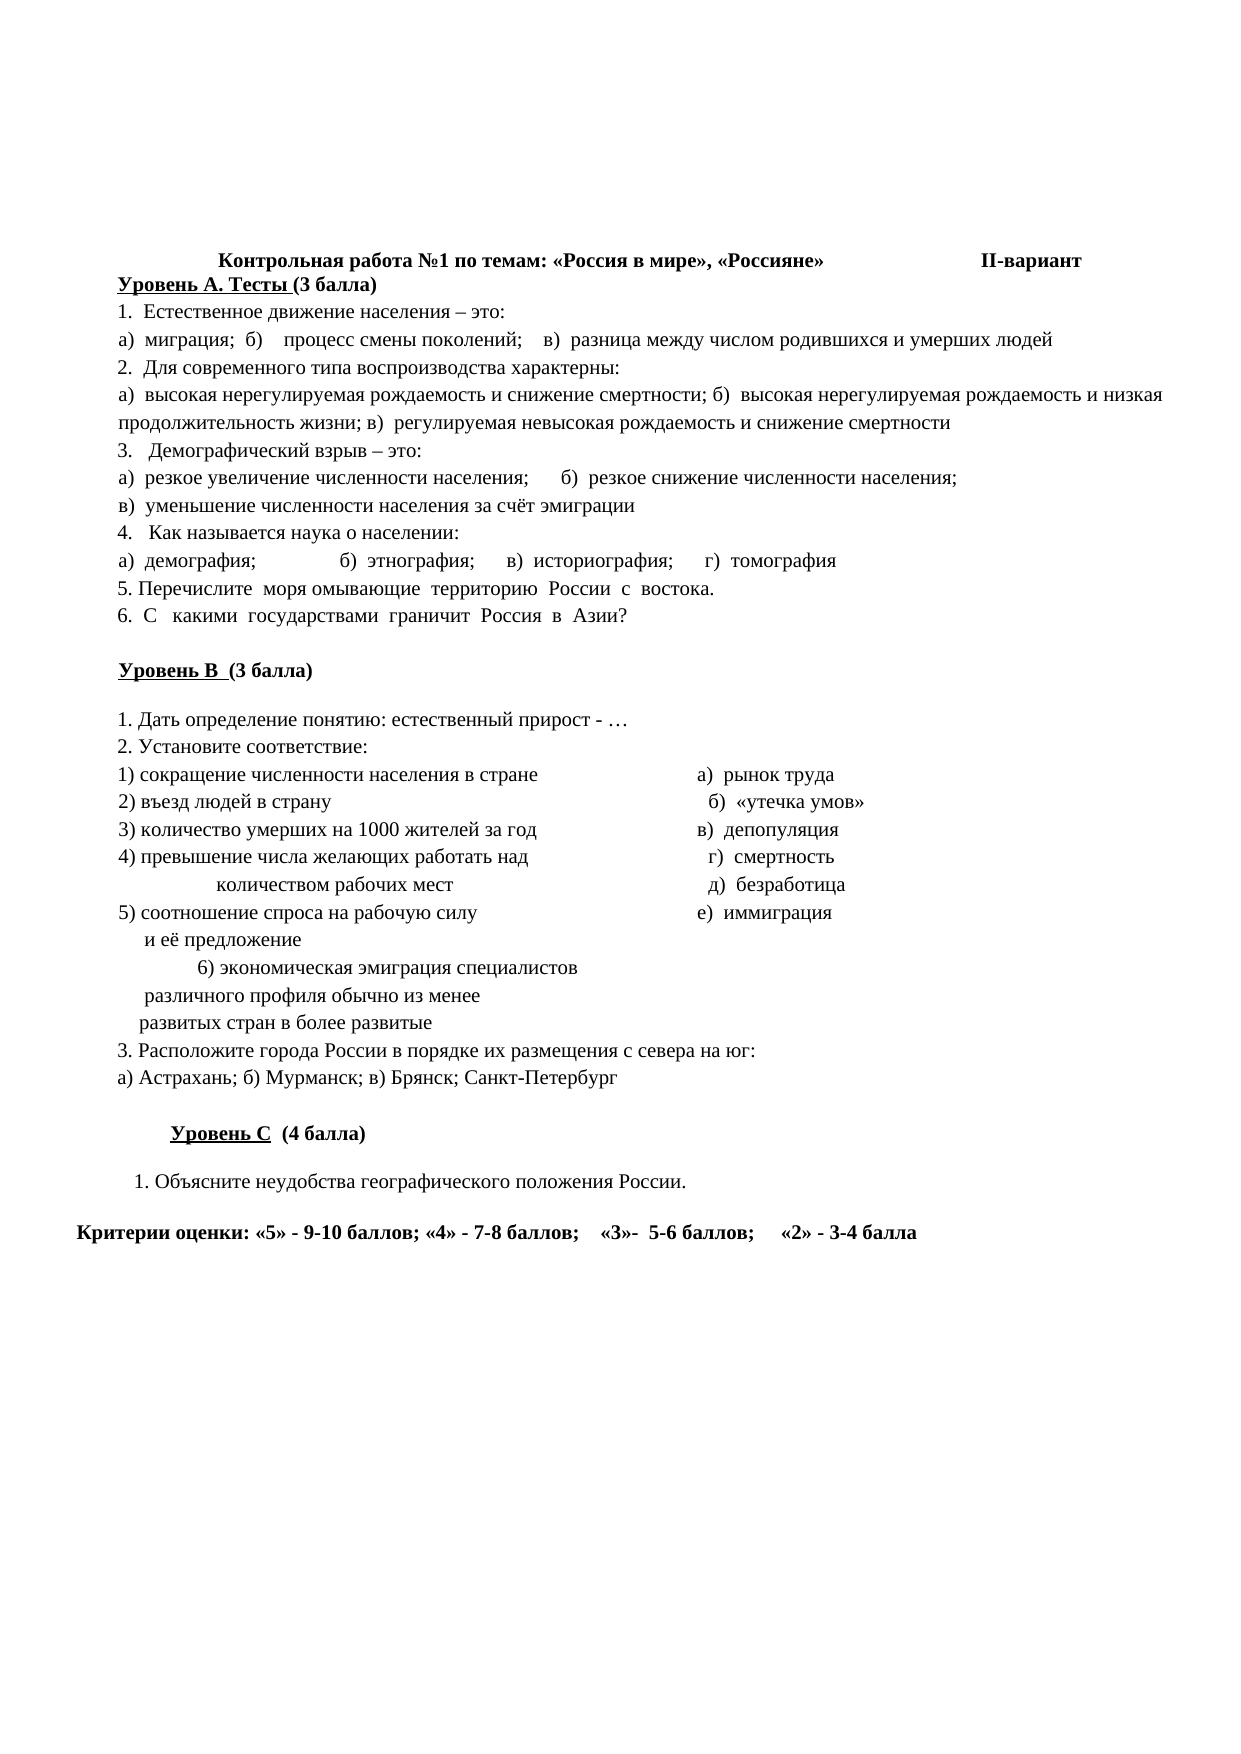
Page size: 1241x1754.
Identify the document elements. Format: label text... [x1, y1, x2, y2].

text 6) экономическая эмиграция специалистов [117, 955, 1181, 979]
text количеством рабочих мест д) безработица [117, 872, 1181, 896]
text 5. Перечислите моря омывающие территорию России с востока. [117, 576, 1181, 599]
text 3. Демографический взрыв – это: [117, 437, 1181, 462]
text 2) въезд людей в страну б) «утечка умов» [117, 789, 1181, 813]
text а) демография; б) этнография; в) историография; г) томография [117, 548, 1181, 572]
text различного профиля обычно из менее [117, 982, 1181, 1007]
text развитых стран в более развитые [117, 1010, 1181, 1034]
text а) Астрахань; б) Мурманск; в) Брянск; Санкт-Петербург [117, 1065, 1181, 1089]
text Контрольная работа №1 по темам: «Россия в мире», «Россияне» II-вариант [118, 248, 1181, 272]
text 1) сокращение численности населения в стране а) рынок труда [117, 762, 1181, 786]
text а) высокая нерегулируемая рождаемость и снижение смертности; б) высокая нерегулируемая рождаемость и низкая продолжительность жизни; в) регулируемая невысокая рождаемость и снижение смертности [117, 382, 1181, 434]
text 1. Дать определение понятию: естественный прирост - … [117, 706, 1181, 731]
text 4) превышение числа желающих работать над г) смертность [117, 844, 1181, 868]
text 2. Для современного типа воспроизводства характерны: [117, 355, 1181, 379]
text 5) соотношение спроса на рабочую силу е) иммиграция [117, 900, 1181, 924]
text 6. С какими государствами граничит Россия в Азии? [117, 603, 1181, 627]
text Уровень С (4 балла) [118, 1121, 1181, 1144]
text 4. Как называется наука о населении: [117, 520, 1181, 544]
text Уровень В (3 балла) [118, 658, 1181, 682]
text в) уменьшение численности населения за счёт эмиграции [117, 493, 1181, 517]
text 1. Естественное движение населения – это: [117, 299, 1181, 323]
text 1. Объясните неудобства географического положения России. [118, 1169, 1181, 1193]
text а) резкое увеличение численности населения; б) резкое снижение численности населения; [117, 465, 1181, 489]
text 2. Установите соответствие: [117, 734, 1181, 758]
text Уровень А. Тесты (3 балла) [117, 272, 1181, 296]
text 3) количество умерших на 1000 жителей за год в) депопуляция [117, 817, 1181, 841]
text 3. Расположите города России в порядке их размещения с севера на юг: [117, 1038, 1181, 1062]
text а) миграция; б) процесс смены поколений; в) разница между числом родившихся и умерших людей [117, 327, 1181, 351]
text Критерии оценки: «5» - 9-10 баллов; «4» - 7-8 баллов; «3»- 5-6 баллов; «2» - 3-4 балла [29, 1220, 1181, 1244]
text и её предложение [117, 927, 1181, 951]
